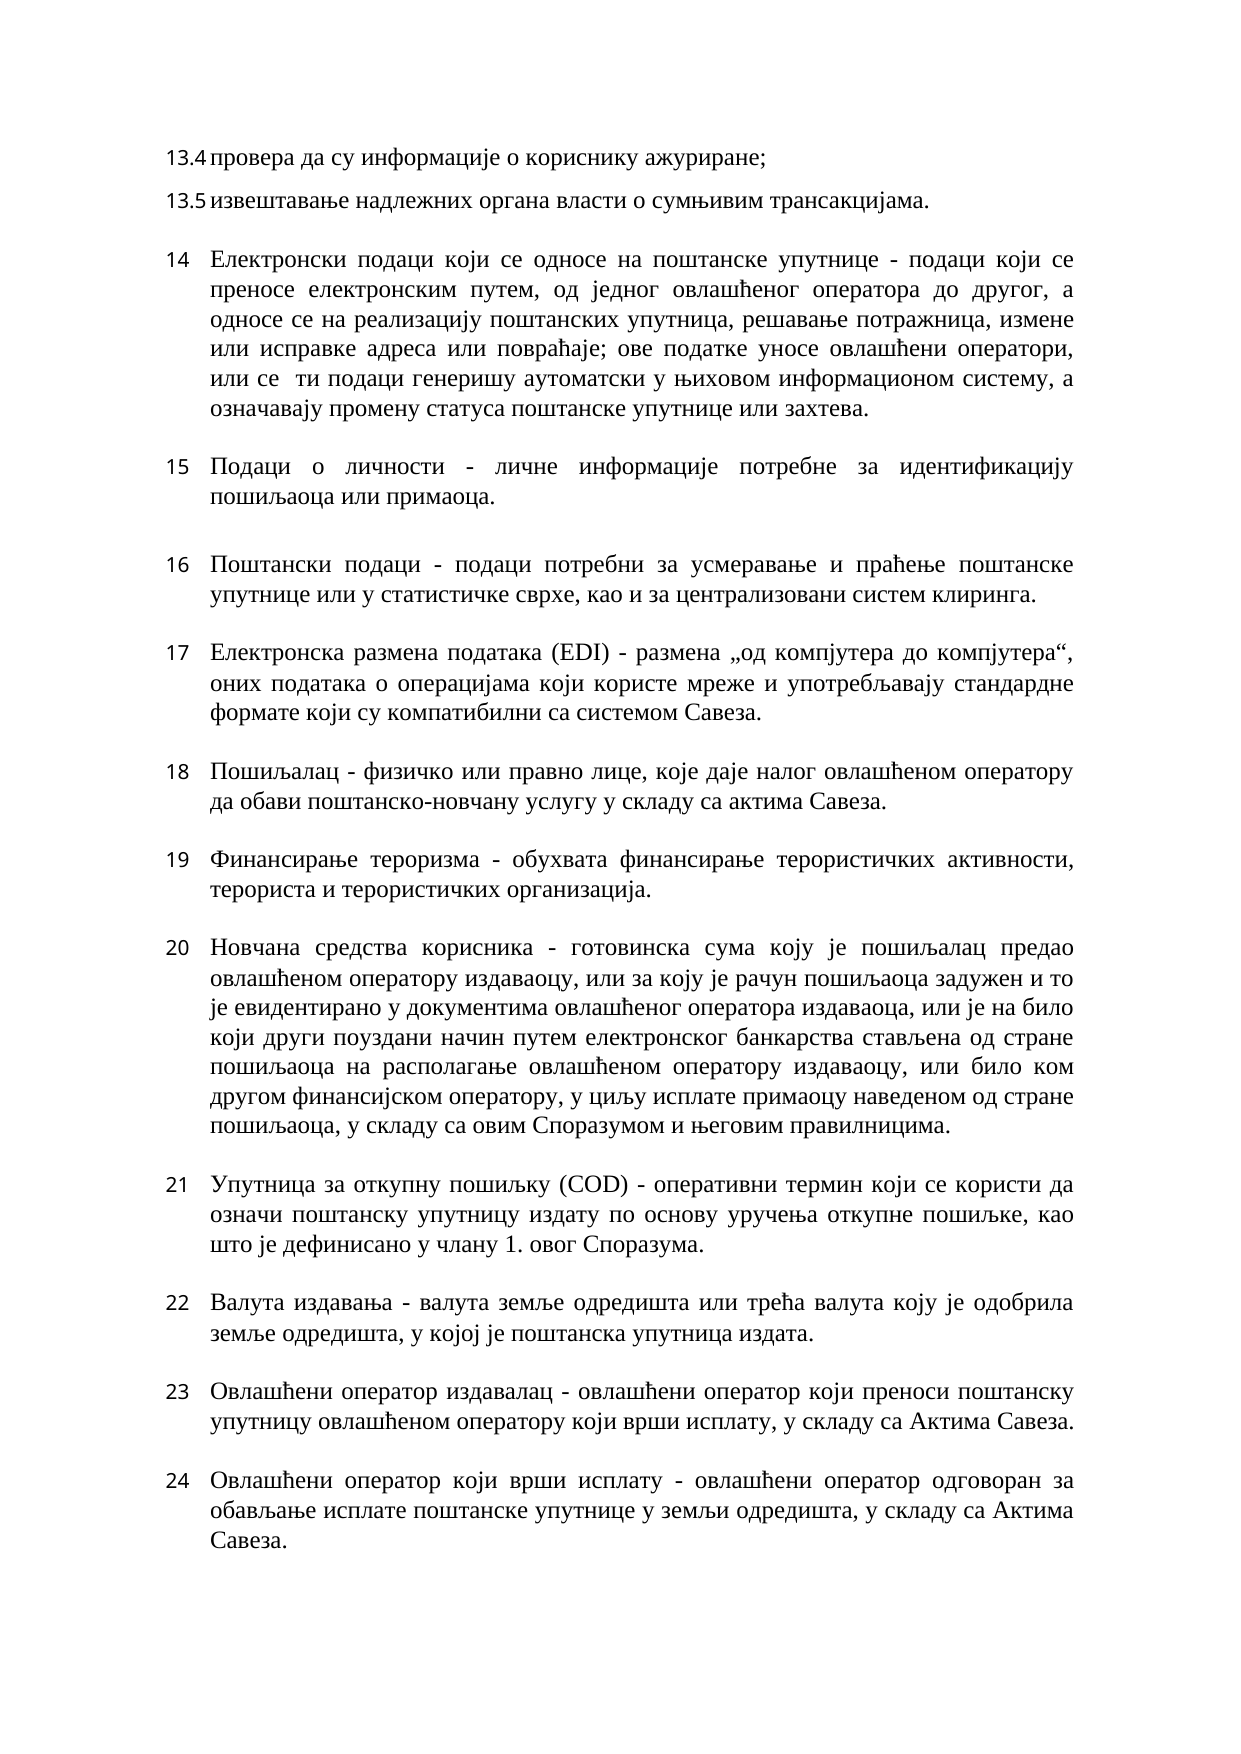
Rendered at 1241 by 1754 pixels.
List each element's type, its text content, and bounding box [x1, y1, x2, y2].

list Овлашћени оператор издавалац - овлашћени оператор који преноси поштанску упутницу овлашћеном оператору који врши исплату, у складу са Актима Савеза. [165, 1376, 1075, 1435]
list провера да су информације о кориснику ажуриране; [165, 142, 1075, 171]
list Електронски подаци који се односе на поштанске упутнице - подаци који се преносе електронским путем, од једног овлашћеног оператора до другог, а односе се на реализацију поштанских упутница, решавање потражница, измене или исправке адреса или повраћаје; ове податке уносе овлашћени оператори, или се ти подаци генеришу аутоматски у њиховом информационом систему, а означавају промену статуса поштанске упутнице или захтева. [165, 244, 1075, 421]
list извештавање надлежних органа власти о сумњивим трансакцијама. [165, 185, 1075, 214]
list Новчана средства корисника - готовинска сума коју је пошиљалац предао овлашћеном оператору издаваоцу, или за коју је рачун пошиљаоца задужен и то је евидентирано у документима овлашћеног оператора издаваоца, или је на било који други поуздани начин путем електронског банкарства стављена од стране пошиљаоца на располагање овлашћеном оператору издаваоцу, или било ком другом финансијском оператору, у циљу исплате примаоцу наведеном од стране пошиљаоца, у складу са овим Споразумом и његовим правилницима. [165, 932, 1075, 1139]
list Упутница за откупну пошиљку (COD) - оперативни термин који се користи да означи поштанску упутницу издату по основу уручења откупне пошиљке, као што је дефинисано у члану 1. овог Споразума. [165, 1169, 1075, 1258]
list Пошиљалац - физичко или правно лице, које даје налог овлашћеном оператору да обави поштанско-новчану услугу у складу са актима Савеза. [165, 756, 1075, 815]
list Валута издавања - валута земље одредишта или трећа валута коју је одобрила земље одредишта, у којој је поштанска упутница издата. [165, 1287, 1075, 1346]
list Електронска размена података (EDI) - размена „од компјутера до компјутера“, оних података о операцијама који користе мреже и употребљавају стандардне формате који су компатибилни са системом Савеза. [165, 637, 1075, 726]
list Финансирање тероризма - обухвата финансирање терористичких активности, терориста и терористичких организација. [165, 844, 1075, 903]
list Поштански подаци - подаци потребни за усмеравање и праћење поштанске упутнице или у статистичке сврхе, као и за централизовани систем клиринга. [165, 549, 1075, 608]
list Овлашћени оператор који врши исплату - овлашћени оператор одговоран за обављање исплате поштанске упутнице у земљи одредишта, у складу са Актима Савеза. [165, 1465, 1075, 1553]
list Подаци о личности - личне информације потребне за идентификацију пошиљаоца или примаоца. [165, 451, 1075, 509]
